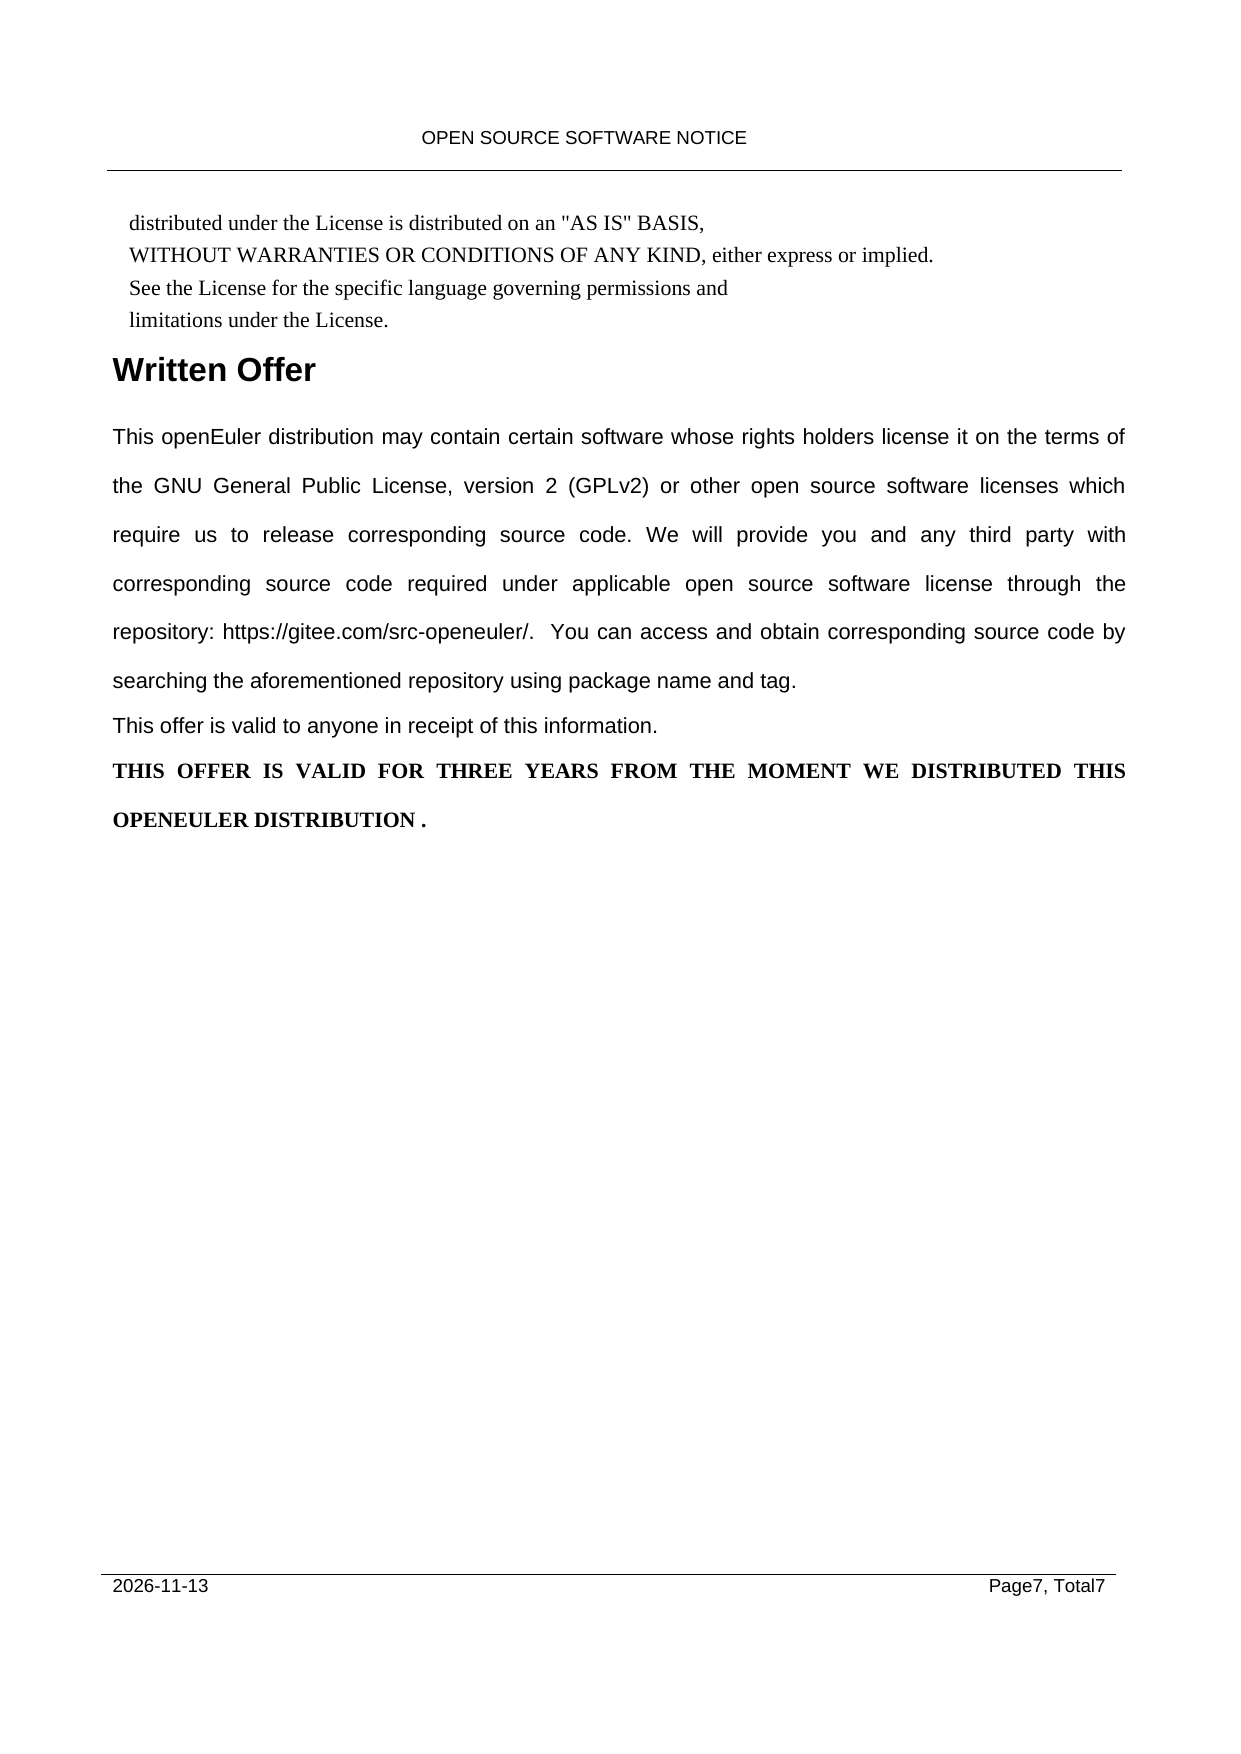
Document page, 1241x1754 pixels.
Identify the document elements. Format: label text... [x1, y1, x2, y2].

text THIS OFFER IS VALID FOR THREE YEARS FROM THE MOMENT WE DISTRIBUTED THIS OPENEULER DISTRIBUTION . [112, 754, 1128, 836]
text Written Offer [112, 336, 1128, 401]
text This offer is valid to anyone in receipt of this information. [112, 709, 1128, 742]
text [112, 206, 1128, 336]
text This openEuler distribution may contain certain software whose rights holders license it on the terms of the GNU General Public License, version 2 (GPLv2) or other open source software licenses which require us to release corresponding source code. We will provide you and any third party with corresponding source code required under applicable open source software license through the repository: https://gitee.com/src-openeuler/. You can access and obtain corresponding source code by searching the aforementioned repository using package name and tag. [112, 421, 1128, 697]
